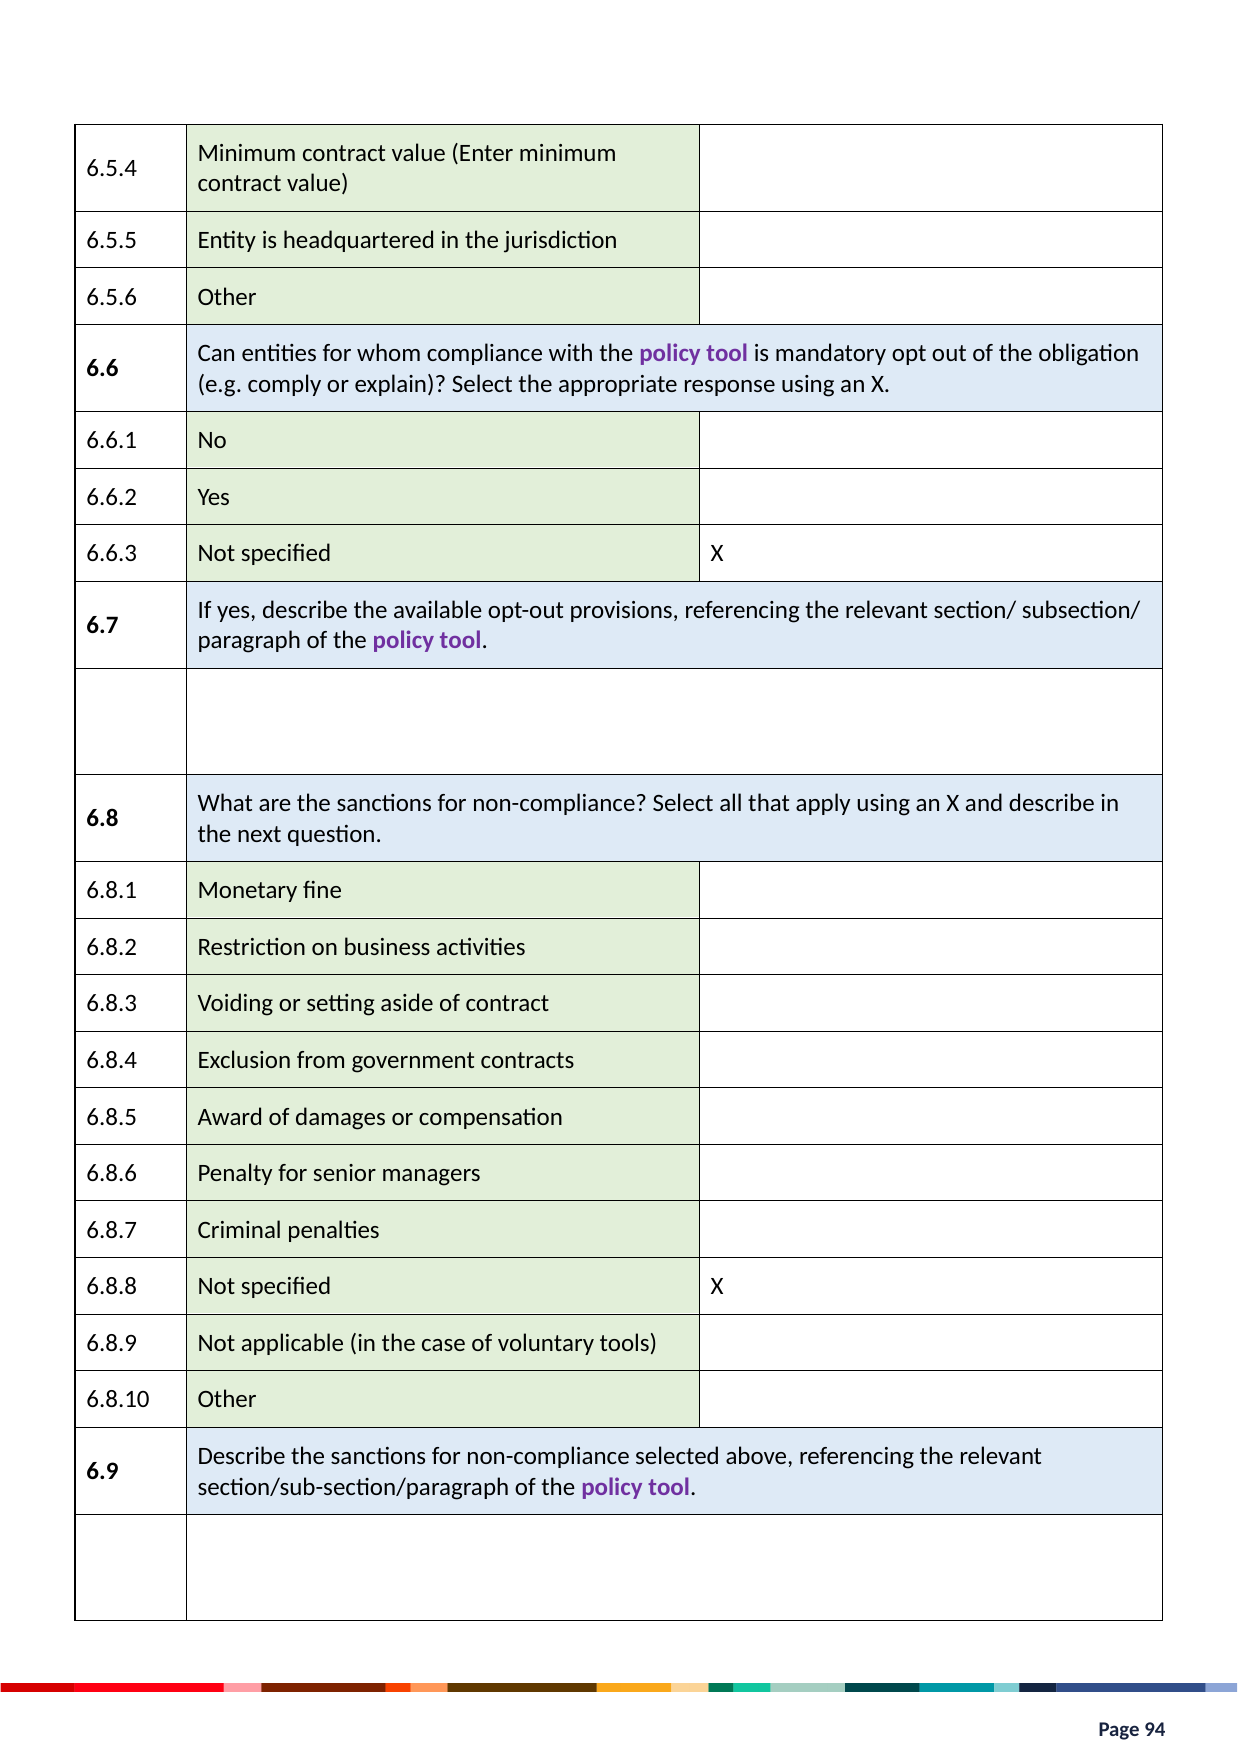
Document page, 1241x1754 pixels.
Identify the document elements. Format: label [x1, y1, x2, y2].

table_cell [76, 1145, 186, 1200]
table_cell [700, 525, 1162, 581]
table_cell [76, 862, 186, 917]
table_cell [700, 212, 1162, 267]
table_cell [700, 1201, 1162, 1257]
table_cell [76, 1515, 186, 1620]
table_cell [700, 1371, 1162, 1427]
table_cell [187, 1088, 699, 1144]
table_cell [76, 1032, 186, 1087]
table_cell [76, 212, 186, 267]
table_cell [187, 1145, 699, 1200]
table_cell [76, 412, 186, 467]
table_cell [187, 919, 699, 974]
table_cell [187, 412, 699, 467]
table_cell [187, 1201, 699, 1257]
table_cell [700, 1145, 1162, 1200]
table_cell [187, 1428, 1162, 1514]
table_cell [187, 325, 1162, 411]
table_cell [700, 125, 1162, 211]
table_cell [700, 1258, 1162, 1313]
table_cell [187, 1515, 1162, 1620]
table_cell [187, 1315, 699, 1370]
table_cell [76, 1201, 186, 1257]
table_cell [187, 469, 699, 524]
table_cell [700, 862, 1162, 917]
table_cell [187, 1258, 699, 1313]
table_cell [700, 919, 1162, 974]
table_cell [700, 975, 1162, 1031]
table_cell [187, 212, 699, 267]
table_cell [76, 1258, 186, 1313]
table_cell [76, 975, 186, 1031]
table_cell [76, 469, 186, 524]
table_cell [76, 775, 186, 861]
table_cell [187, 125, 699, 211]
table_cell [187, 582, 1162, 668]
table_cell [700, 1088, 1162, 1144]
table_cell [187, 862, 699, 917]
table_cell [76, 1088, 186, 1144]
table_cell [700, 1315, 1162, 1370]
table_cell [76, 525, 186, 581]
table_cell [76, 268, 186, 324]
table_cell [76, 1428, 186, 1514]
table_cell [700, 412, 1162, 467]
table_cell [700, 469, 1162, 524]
picture [0, 1683, 1236, 1692]
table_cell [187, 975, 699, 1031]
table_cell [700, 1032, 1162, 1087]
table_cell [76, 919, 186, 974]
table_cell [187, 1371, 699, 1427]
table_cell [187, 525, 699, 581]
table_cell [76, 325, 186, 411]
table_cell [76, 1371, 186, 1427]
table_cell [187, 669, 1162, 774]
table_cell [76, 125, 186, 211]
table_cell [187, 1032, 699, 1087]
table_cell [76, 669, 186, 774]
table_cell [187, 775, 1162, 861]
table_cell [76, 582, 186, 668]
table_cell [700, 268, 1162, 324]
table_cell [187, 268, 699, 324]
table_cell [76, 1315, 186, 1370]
